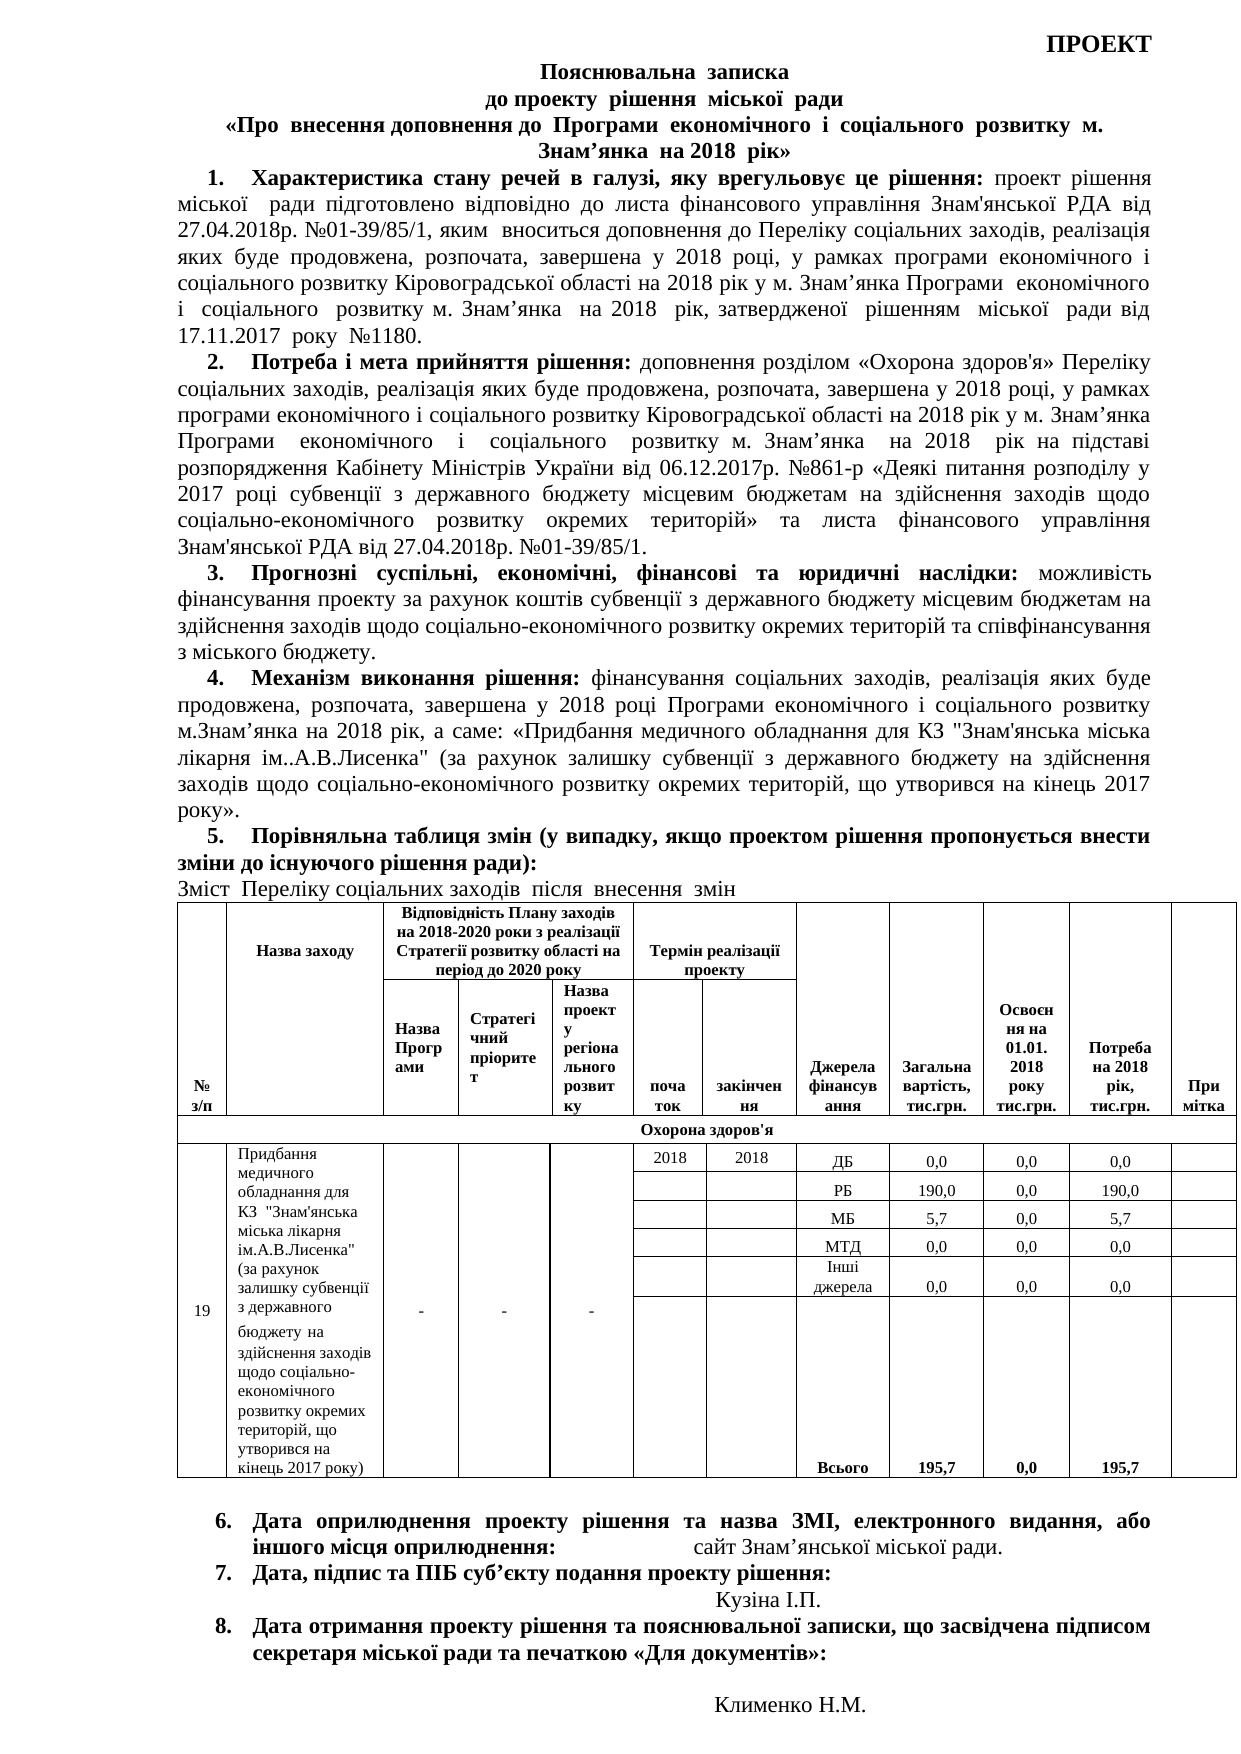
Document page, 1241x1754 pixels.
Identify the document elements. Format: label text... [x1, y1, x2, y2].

table_cell [634, 1172, 706, 1199]
table_cell 5,7 [890, 1201, 983, 1228]
table_cell МБ [797, 1201, 889, 1228]
table_cell [707, 1229, 796, 1256]
table_cell [634, 1229, 706, 1256]
table_cell [1172, 1201, 1236, 1228]
table_header № з/п [178, 903, 226, 1114]
table_cell 195,7 [1070, 1297, 1171, 1477]
table_cell 0,0 [890, 1144, 983, 1171]
table_cell 5,7 [1070, 1201, 1171, 1228]
table_cell [1172, 1229, 1236, 1256]
text «Про внесення доповнення до Програми економічного і соціального розвитку м. Знам’янка на 2018 рік» [177, 111, 1152, 164]
table_header Джерела фінансування [797, 903, 889, 1114]
table_cell Охорона здоров'я [178, 1116, 1236, 1143]
table_cell 19 [178, 1144, 226, 1477]
table_cell - [384, 1144, 458, 1477]
table_header Примітка [1172, 903, 1236, 1114]
table_cell [1172, 1144, 1236, 1171]
table_cell Придбання медичного обладнання для КЗ "Знам'янська міська лікарня ім.А.В.Лисенка" (за рахунок залишку субвенції з державного бюджету на здійснення заходів щодо соціально-економічного розвитку окремих територій, що утворився на кінець 2017 року) [227, 1144, 383, 1477]
table_cell [707, 1201, 796, 1228]
table_cell 190,0 [890, 1172, 983, 1199]
table_cell [707, 1172, 796, 1199]
table_header Освоєння на 01.01. 2018 року тис.грн. [984, 903, 1069, 1114]
table_cell Стратегічний пріоритет [459, 980, 552, 1114]
table_cell 2018 [634, 1144, 706, 1171]
text Клименко Н.М. [251, 1691, 1152, 1718]
table_cell - [551, 1144, 633, 1477]
text Зміст Переліку соціальних заходів після внесення змін [177, 875, 1152, 902]
table_cell [1172, 1257, 1236, 1296]
list Прогнозні суспільні, економічні, фінансові та юридичні наслідки: можливість фінансування проекту за рахунок коштів субвенції з державного бюджету місцевим бюджетам на здійснення заходів щодо соціально-економічного розвитку окремих територій та співфінансування з міського бюджету. [177, 559, 1152, 664]
table_cell 0,0 [1070, 1257, 1171, 1296]
table_cell 0,0 [984, 1297, 1069, 1477]
table_cell [634, 1201, 706, 1228]
table_cell РБ [797, 1172, 889, 1199]
table_cell [1172, 1297, 1236, 1477]
table_cell 2018 [707, 1144, 796, 1171]
text Кузіна І.П. [252, 1586, 1152, 1612]
table_cell закінчення [703, 980, 796, 1114]
text Пояснювальна записка [177, 58, 1152, 85]
table_header Потреба на 2018 рік, тис.грн. [1070, 903, 1171, 1114]
table_cell [707, 1257, 796, 1296]
table_cell [634, 1257, 706, 1296]
table_header Загальна вартість, тис.грн. [890, 903, 983, 1114]
table_header Відповідність Плану заходів на 2018-2020 роки з реалізації Стратегії розвитку області на період до 2020 року [384, 903, 633, 979]
table_cell Інші джерела [797, 1257, 889, 1296]
table_cell [1172, 1172, 1236, 1199]
table_cell 0,0 [1070, 1229, 1171, 1256]
list Порівняльна таблиця змін (у випадку, якщо проектом рішення пропонується внести зміни до існуючого рішення ради): [177, 823, 1152, 875]
table_cell 0,0 [890, 1229, 983, 1256]
table_cell 0,0 [984, 1172, 1069, 1199]
list Характеристика стану речей в галузі, яку врегульовує це рішення: проект рішення міської ради підготовлено відповідно до листа фінансового управління Знам'янської РДА від 27.04.2018р. №01-39/85/1, яким вноситься доповнення до Переліку соціальних заходів, реалізація яких буде продовжена, розпочата, завершена у 2018 році, у рамках програми економічного і соціального розвитку Кіровоградської області на 2018 рік у м. Знам’янка Програми економічного і соціального розвитку м. Знам’янка на 2018 рік, затвердженої рішенням міської ради від 17.11.2017 року №1180. [177, 164, 1152, 348]
table_cell Всього [797, 1297, 889, 1477]
list Дата оприлюднення проекту рішення та назва ЗМІ, електронного видання, або іншого місця оприлюднення: сайт Знам’янської міської ради. [215, 1507, 1152, 1559]
table_cell [707, 1297, 796, 1477]
text до проекту рішення міської ради [177, 85, 1152, 111]
table_cell 0,0 [1070, 1144, 1171, 1171]
list Дата отримання проекту рішення та пояснювальної записки, що засвідчена підписом секретаря міської ради та печаткою «Для документів»: [215, 1612, 1152, 1665]
table_cell - [459, 1144, 549, 1477]
table_cell Назва проекту регіонального розвитку [553, 980, 633, 1114]
list Потреба і мета прийняття рішення: доповнення розділом «Охорона здоров'я» Переліку соціальних заходів, реалізація яких буде продовжена, розпочата, завершена у 2018 році, у рамках програми економічного і соціального розвитку Кіровоградської області на 2018 рік у м. Знам’янка Програми економічного і соціального розвитку м. Знам’янка на 2018 рік на підставі розпорядження Кабінету Міністрів України від 06.12.2017р. №861-р «Деякі питання розподілу у 2017 році субвенції з державного бюджету місцевим бюджетам на здійснення заходів щодо соціально-економічного розвитку окремих територій» та листа фінансового управління Знам'янської РДА від 27.04.2018р. №01-39/85/1. [177, 348, 1152, 559]
table_cell ДБ [797, 1144, 889, 1171]
table_cell [634, 1297, 706, 1477]
table_header Термін реалізації проекту [634, 903, 796, 979]
table_cell 190,0 [1070, 1172, 1171, 1199]
table_cell 0,0 [984, 1257, 1069, 1296]
table_cell 0,0 [984, 1229, 1069, 1256]
list Механізм виконання рішення: фінансування соціальних заходів, реалізація яких буде продовжена, розпочата, завершена у 2018 році Програми економічного і соціального розвитку м.Знам’янка на 2018 рік, а саме: «Придбання медичного обладнання для КЗ "Знам'янська міська лікарня ім..А.В.Лисенка" (за рахунок залишку субвенції з державного бюджету на здійснення заходів щодо соціально-економічного розвитку окремих територій, що утворився на кінець 2017 року». [177, 664, 1152, 823]
table_cell 0,0 [984, 1144, 1069, 1171]
table_cell 0,0 [890, 1257, 983, 1296]
table_cell 195,7 [890, 1297, 983, 1477]
table_header Назва заходу [227, 903, 383, 1114]
list Дата, підпис та ПІБ суб’єкту подання проекту рішення: [215, 1559, 1152, 1586]
table_cell 0,0 [984, 1201, 1069, 1228]
table_cell початок [634, 980, 702, 1114]
table_cell Назва Програми [384, 980, 458, 1114]
table_cell МТД [797, 1229, 889, 1256]
title ПРОЕКТ [177, 29, 1152, 58]
